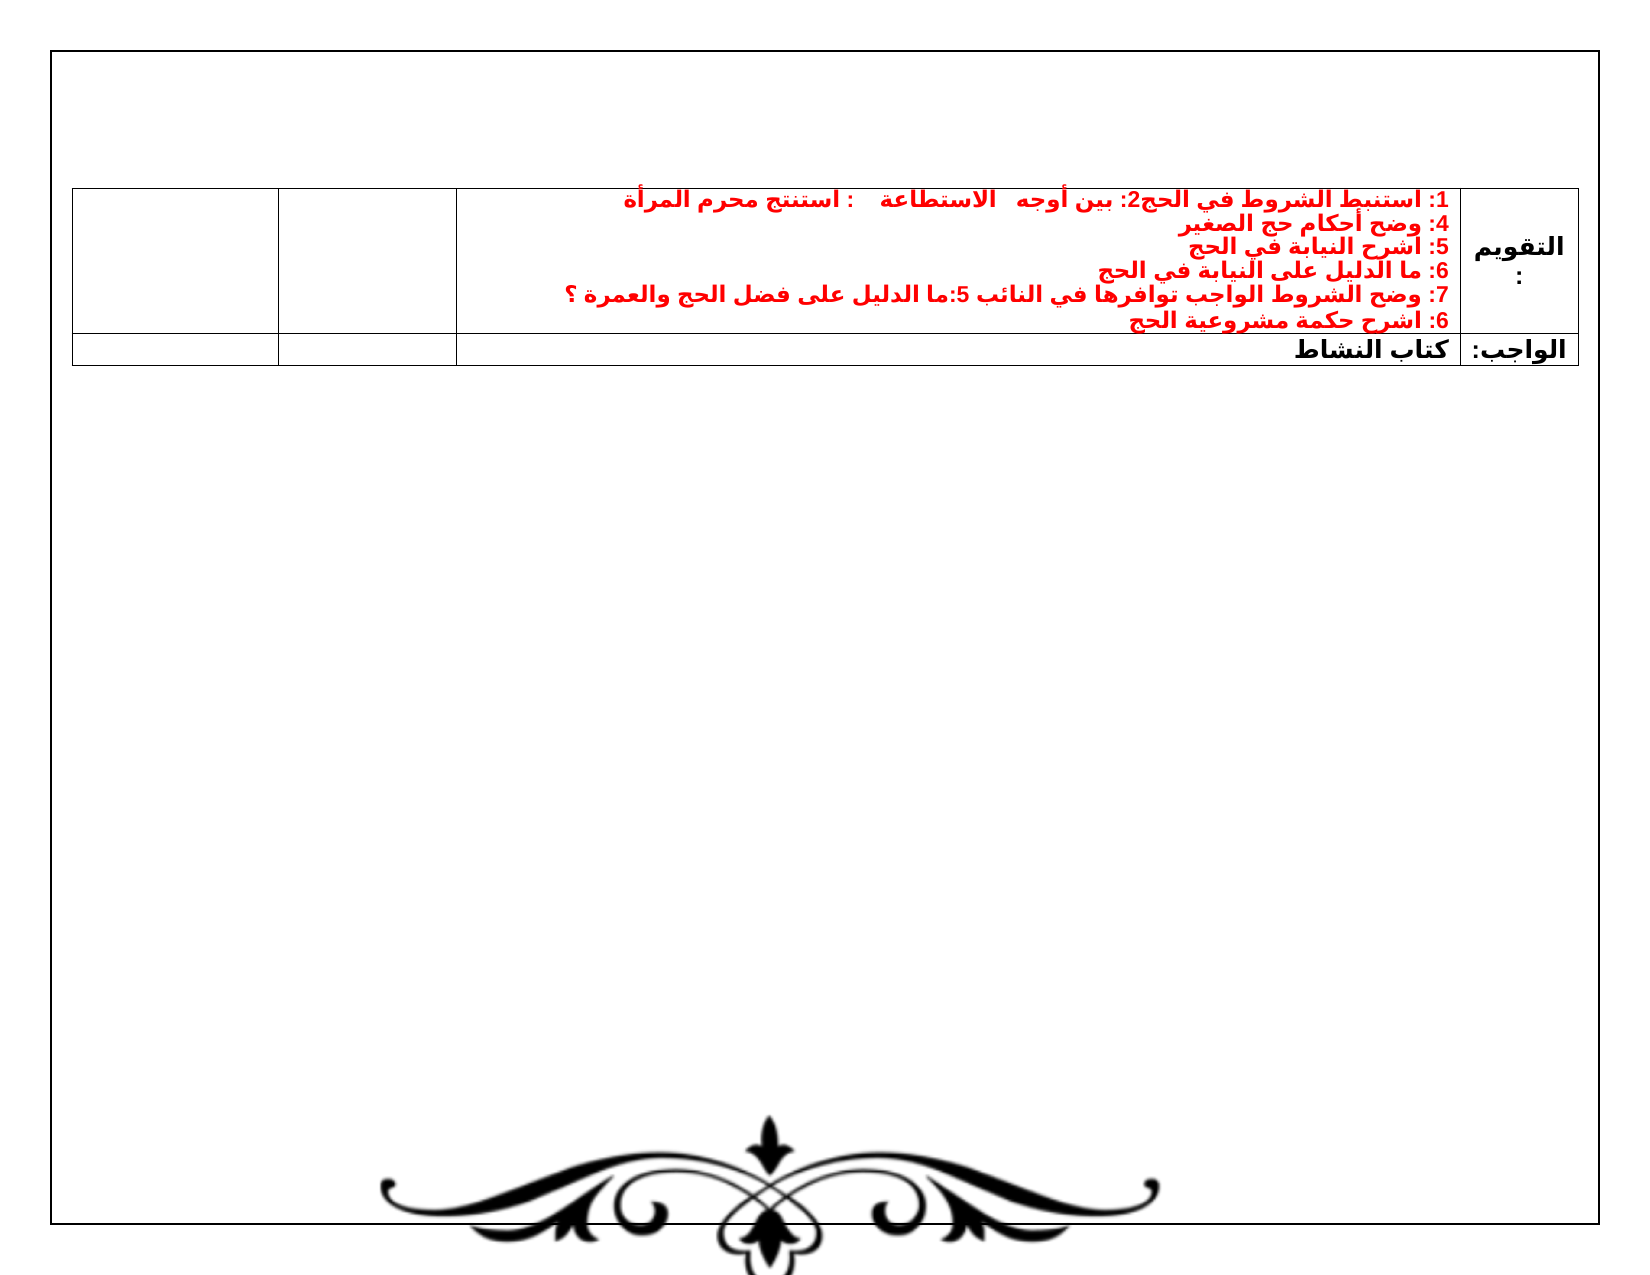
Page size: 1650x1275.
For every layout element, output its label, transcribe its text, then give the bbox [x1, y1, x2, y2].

table_cell [279, 189, 456, 333]
table_cell التقويم: [1461, 189, 1578, 333]
table_cell [73, 334, 278, 365]
table_cell 1: استنبط الشروط في الحج2: بين أوجه الاستطاعة : استنتج‏ محرم المرأة 4: وضح أحكام حج الصغير 5: اشرح النيابة في الحج 6: ما الدليل على النيابة في الحج 7: وضح الشروط الواجب توافرها في النائب 5:ما الدليل على فضل الحج والعمرة ؟ 6: اشرح حكمة مشروعية الحج [457, 189, 1460, 333]
picture [350, 1015, 1183, 1223]
table_cell [279, 334, 456, 365]
table_cell كتاب النشاط [457, 334, 1460, 365]
picture [350, 1225, 1183, 1275]
table_cell [73, 189, 278, 333]
table_cell الواجب: [1461, 334, 1578, 365]
